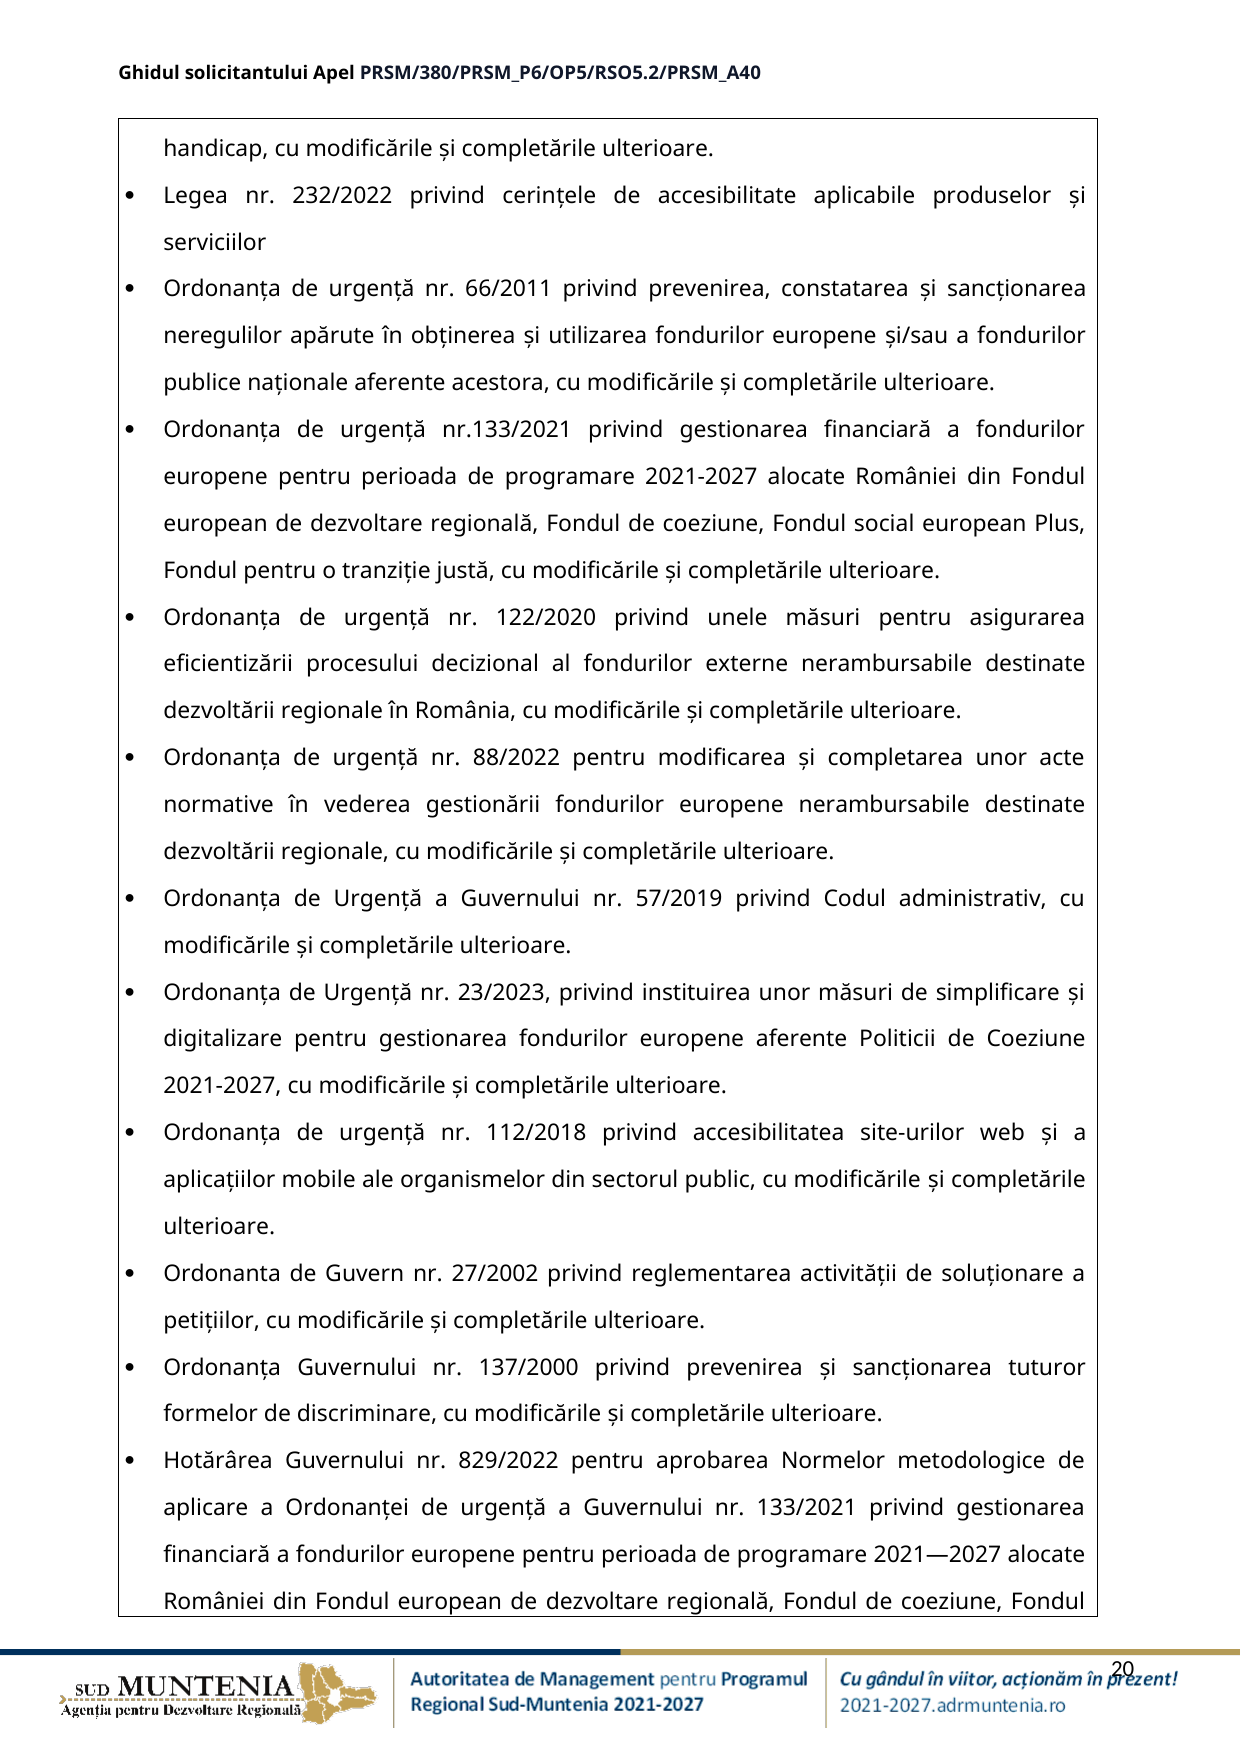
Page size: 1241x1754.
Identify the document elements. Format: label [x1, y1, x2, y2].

table_header [119, 119, 1097, 1616]
picture [0, 1649, 1241, 1729]
